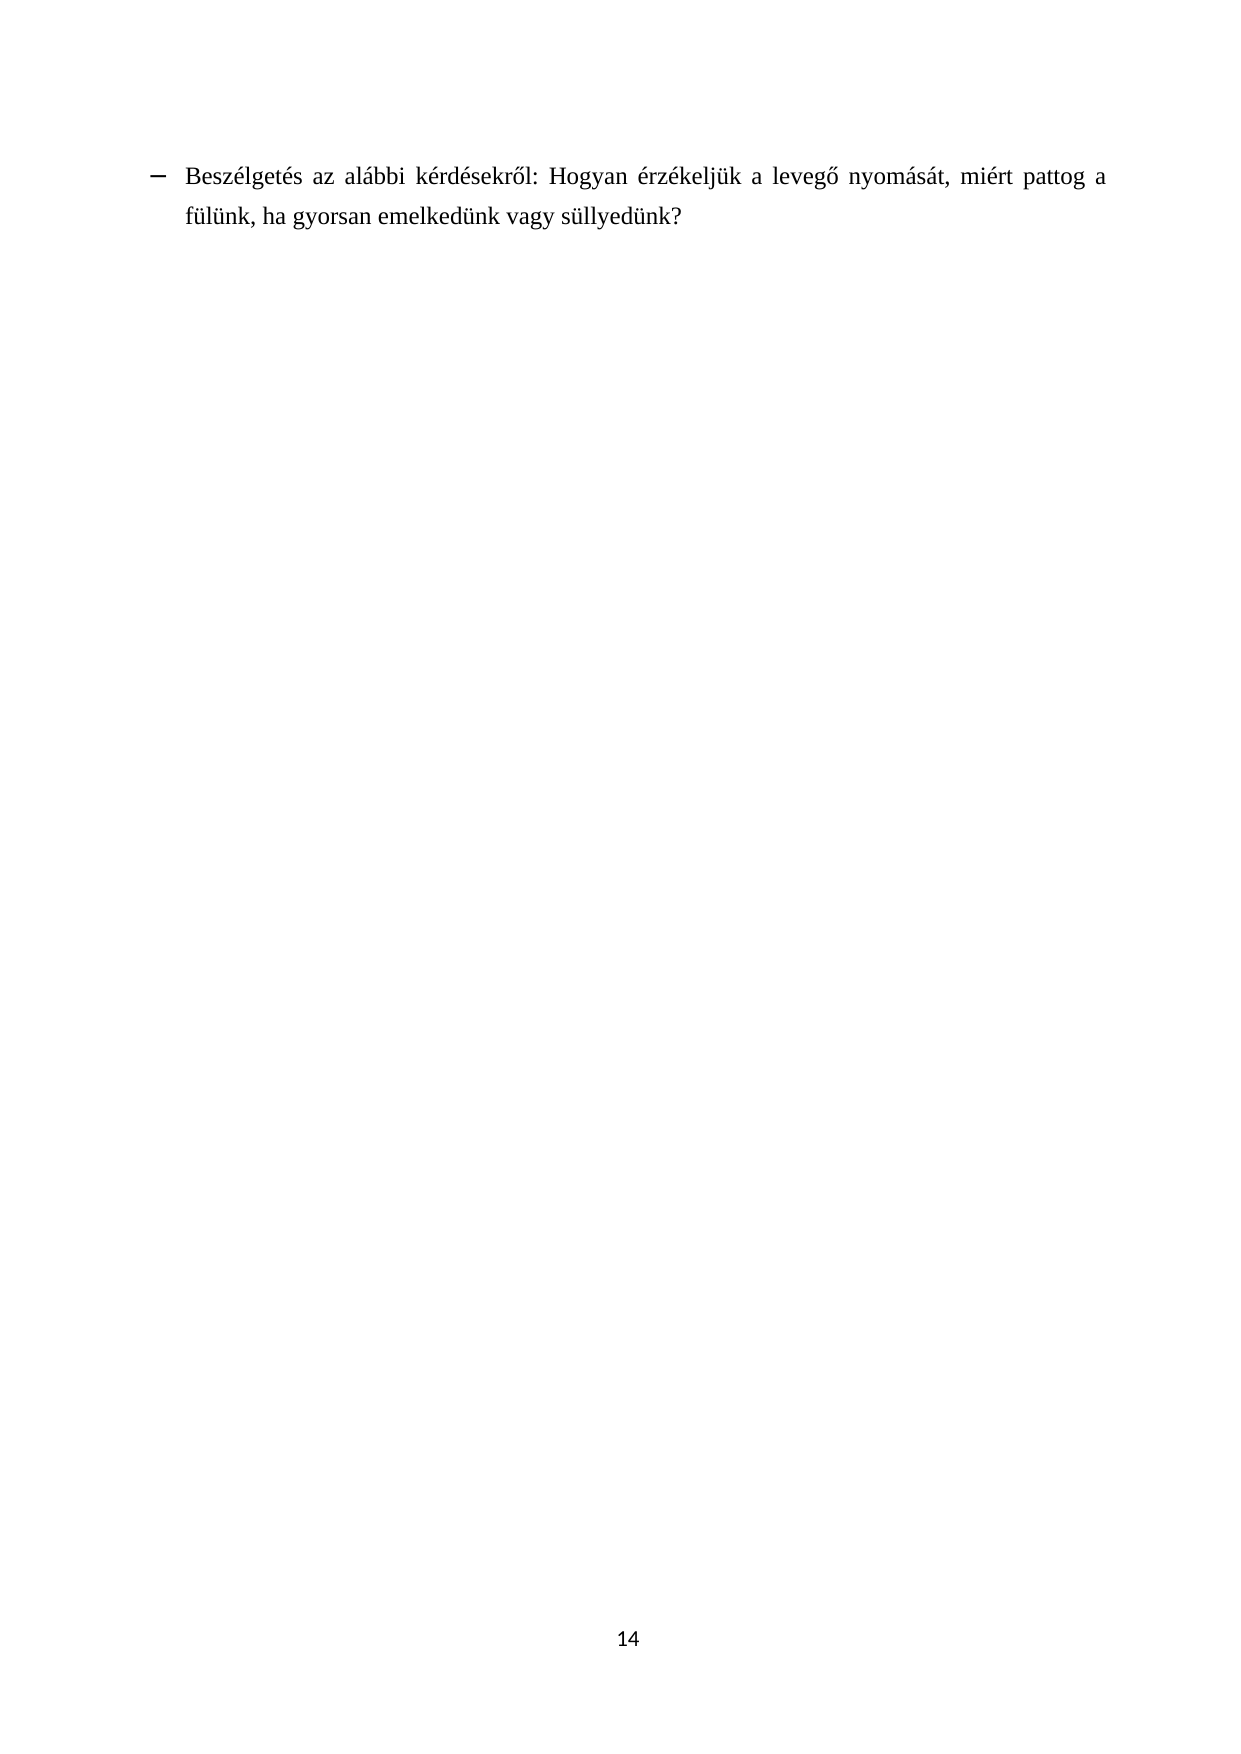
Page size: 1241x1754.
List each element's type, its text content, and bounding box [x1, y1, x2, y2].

text Beszélgetés az alábbi kérdésekről: Hogyan érzékeljük a levegő nyomását, miért pattog a fülünk, ha gyorsan emelkedünk vagy süllyedünk? [148, 148, 1107, 230]
